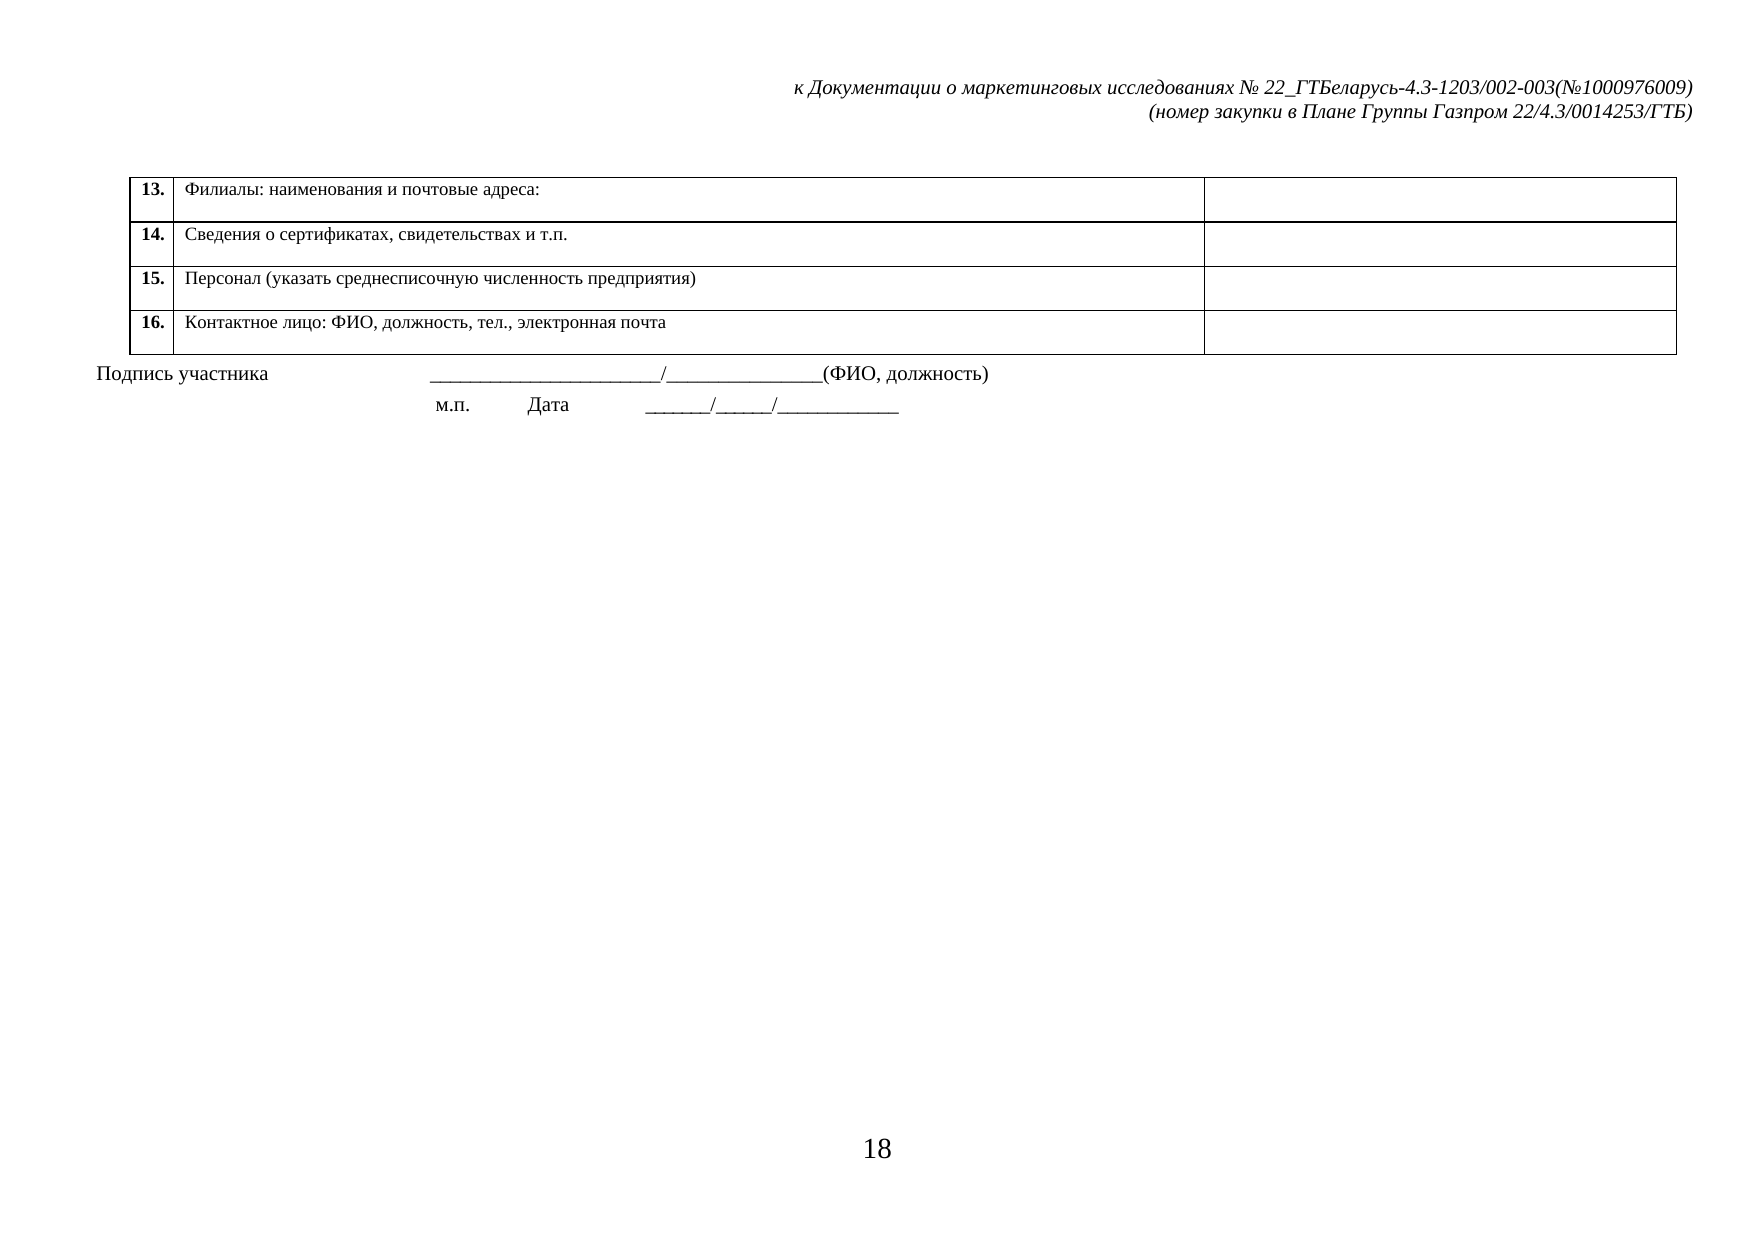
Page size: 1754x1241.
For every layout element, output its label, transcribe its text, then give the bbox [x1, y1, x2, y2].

table_cell [1205, 311, 1676, 354]
table_cell Контактное лицо: ФИО, должность, тел., электронная почта [174, 311, 1204, 354]
table_cell Сведения о сертификатах, свидетельствах и т.п. [174, 223, 1204, 266]
table_cell [131, 267, 173, 310]
table_cell [1205, 267, 1676, 310]
table_cell [1205, 178, 1676, 221]
text Подпись участника /_______________(ФИО, должность) [96, 361, 1695, 385]
text м.п. Дата / / [326, 391, 1695, 416]
table_cell [131, 311, 173, 354]
table_cell [131, 223, 173, 266]
table_cell Филиалы: наименования и почтовые адреса: [174, 178, 1204, 221]
table_cell Персонал (указать среднесписочную численность предприятия) [174, 267, 1204, 310]
table_cell [131, 178, 173, 221]
table_cell [1205, 223, 1676, 266]
